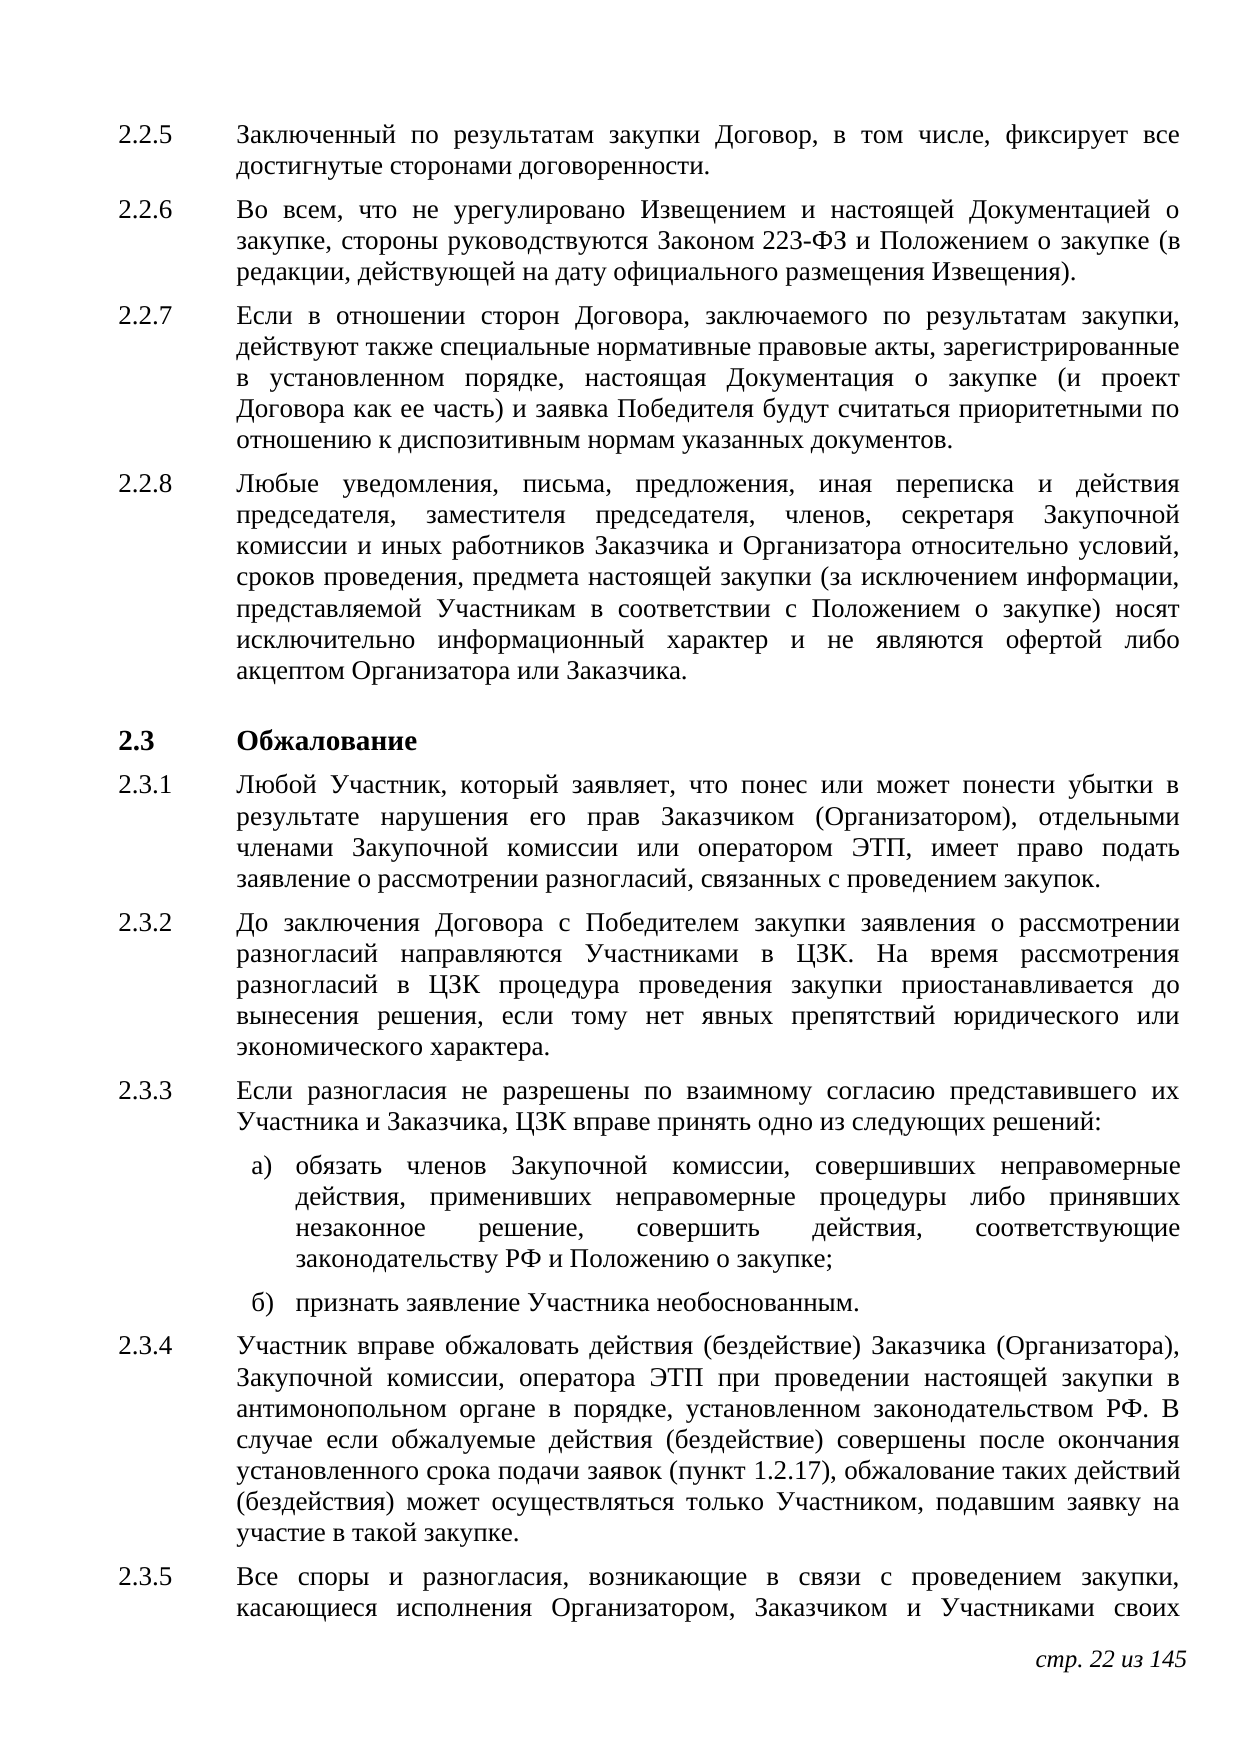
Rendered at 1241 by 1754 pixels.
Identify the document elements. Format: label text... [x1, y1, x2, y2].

text Участник вправе обжаловать действия (бездействие) Заказчика (Организатора), Закупочной комиссии, оператора ЭТП при проведении настоящей закупки в антимонопольном органе в порядке, установленном законодательством РФ. В случае если обжалуемые действия (бездействие) совершены после окончания установленного срока подачи заявок (пункт 1.2.17), обжалование таких действий (бездействия) может осуществляться только Участником, подавшим заявку на участие в такой закупке. [118, 1329, 1181, 1547]
text Если разногласия не разрешены по взаимному согласию представившего их Участника и Заказчика, ЦЗК вправе принять одно из следующих решений: [118, 1074, 1181, 1136]
list Любые уведомления, письма, предложения, иная переписка и действия председателя, заместителя председателя, членов, секретаря Закупочной комиссии и иных работников Заказчика и Организатора относительно условий, сроков проведения, предмета настоящей закупки (за исключением информации, представляемой Участникам в соответствии с Положением о закупке) носят исключительно информационный характер и не являются офертой либо акцептом Организатора или Заказчика. [118, 467, 1181, 685]
text До заключения Договора с Победителем закупки заявления о рассмотрении разногласий направляются Участниками в ЦЗК. На время рассмотрения разногласий в ЦЗК процедура проведения закупки приостанавливается до вынесения решения, если тому нет явных препятствий юридического или экономического характера. [118, 906, 1181, 1061]
text Любой Участник, который заявляет, что понес или может понести убытки в результате нарушения его прав Заказчиком (Организатором), отдельными членами Закупочной комиссии или оператором ЭТП, имеет право подать заявление о рассмотрении разногласий, связанных с проведением закупок. [118, 769, 1181, 893]
subtitle Обжалование [118, 723, 1181, 756]
list Во всем, что не урегулировано Извещением и настоящей Документацией о закупке, стороны руководствуются Законом 223-ФЗ и Положением о закупке (в редакции, действующей на дату официального размещения Извещения). [118, 193, 1181, 286]
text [118, 1560, 1181, 1622]
list Заключенный по результатам закупки Договор, в том числе, фиксирует все достигнутые сторонами договоренности. [118, 118, 1181, 180]
list признать заявление Участника необоснованным. [251, 1286, 1181, 1317]
list Если в отношении сторон Договора, заключаемого по результатам закупки, действуют также специальные нормативные правовые акты, зарегистрированные в установленном порядке, настоящая Документация о закупке (и проект Договора как ее часть) и заявка Победителя будут считаться приоритетными по отношению к диспозитивным нормам указанных документов. [118, 299, 1181, 454]
list обязать членов Закупочной комиссии, совершивших неправомерные действия, применивших неправомерные процедуры либо принявших незаконное решение, совершить действия, соответствующие законодательству РФ и Положению о закупке; [251, 1149, 1181, 1273]
